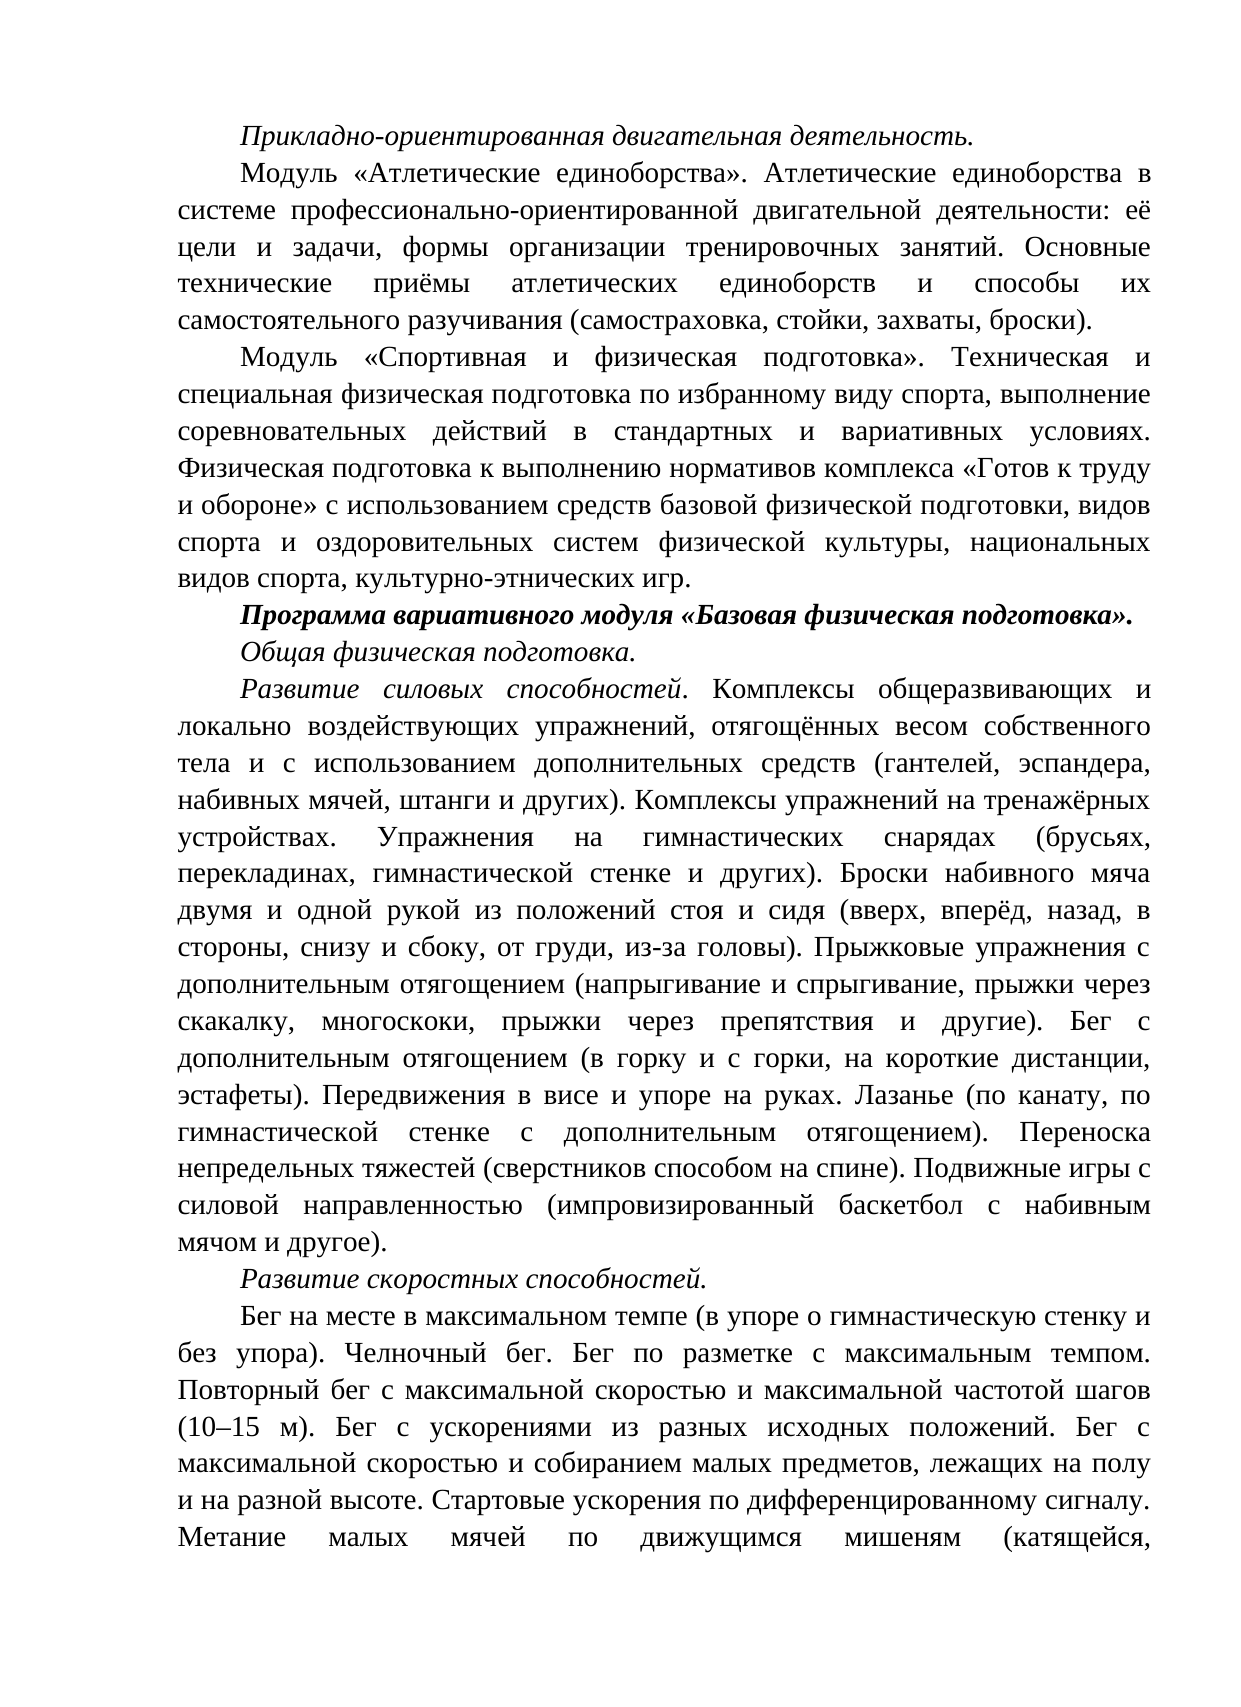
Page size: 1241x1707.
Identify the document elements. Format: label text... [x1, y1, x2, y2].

text Развитие силовых способностей. Комплексы общеразвивающих и локально воздействующих упражнений, отягощённых весом собственного тела и с использованием дополнительных средств (гантелей, эспандера, набивных мячей, штанги и других). Комплексы упражнений на тренажёрных устройствах. Упражнения на гимнастических снарядах (брусьях, перекладинах, гимнастической стенке и других). Броски набивного мяча двумя и одной рукой из положений стоя и сидя (вверх, вперёд, назад, в стороны, снизу и сбоку, от груди, из-за головы). Прыжковые упражнения с дополнительным отягощением (напрыгивание и спрыгивание, прыжки через скакалку, многоскоки, прыжки через препятствия и другие). Бег с дополнительным отягощением (в горку и с горки, на короткие дистанции, эстафеты). Передвижения в висе и упоре на руках. Лазанье (по канату, по гимнастической стенке с дополнительным отягощением). Переноска непредельных тяжестей (сверстников способом на спине). Подвижные игры с силовой направленностью (импровизированный баскетбол с набивным мячом и другое). [177, 671, 1152, 1258]
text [177, 1298, 1152, 1553]
text Развитие скоростных способностей. [177, 1261, 1152, 1295]
text Прикладно-ориентированная двигательная деятельность. [177, 118, 1152, 152]
text Программа вариативного модуля «Базовая физическая подготовка». [177, 597, 1152, 631]
text Модуль «Спортивная и физическая подготовка». Техническая и специальная физическая подготовка по избранному виду спорта, выполнение соревновательных действий в стандартных и вариативных условиях. Физическая подготовка к выполнению нормативов комплекса «Готов к труду и обороне» с использованием средств базовой физической подготовки, видов спорта и оздоровительных систем физической культуры, национальных видов спорта, культурно-этнических игр. [177, 339, 1152, 594]
text Общая физическая подготовка. [177, 634, 1152, 668]
text Модуль «Атлетические единоборства». Атлетические единоборства в системе профессионально-ориентированной двигательной деятельности: её цели и задачи, формы организации тренировочных занятий. Основные технические приёмы атлетических единоборств и способы их самостоятельного разучивания (самостраховка, стойки, захваты, броски). [177, 155, 1152, 336]
